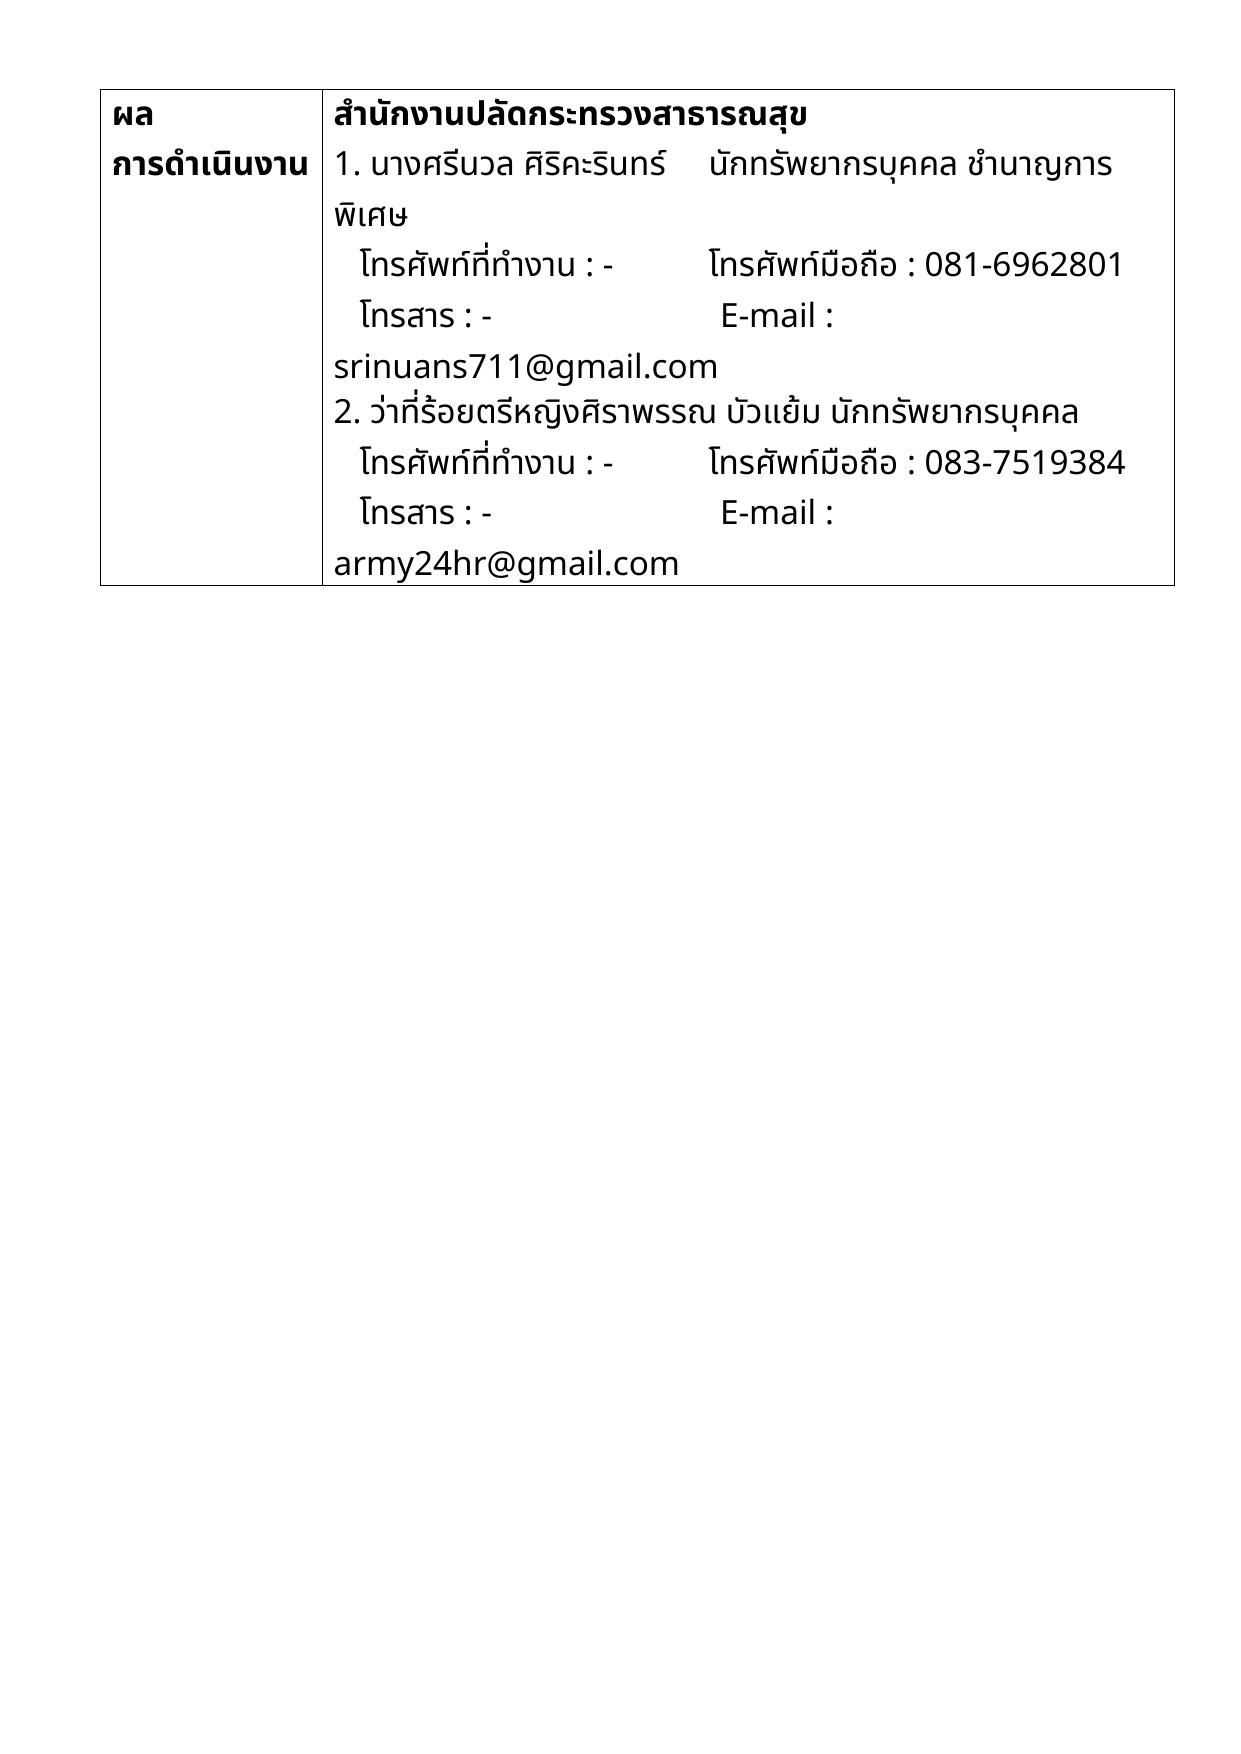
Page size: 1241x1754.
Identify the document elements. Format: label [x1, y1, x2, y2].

table_cell [323, 90, 1174, 585]
table_cell [101, 90, 322, 585]
